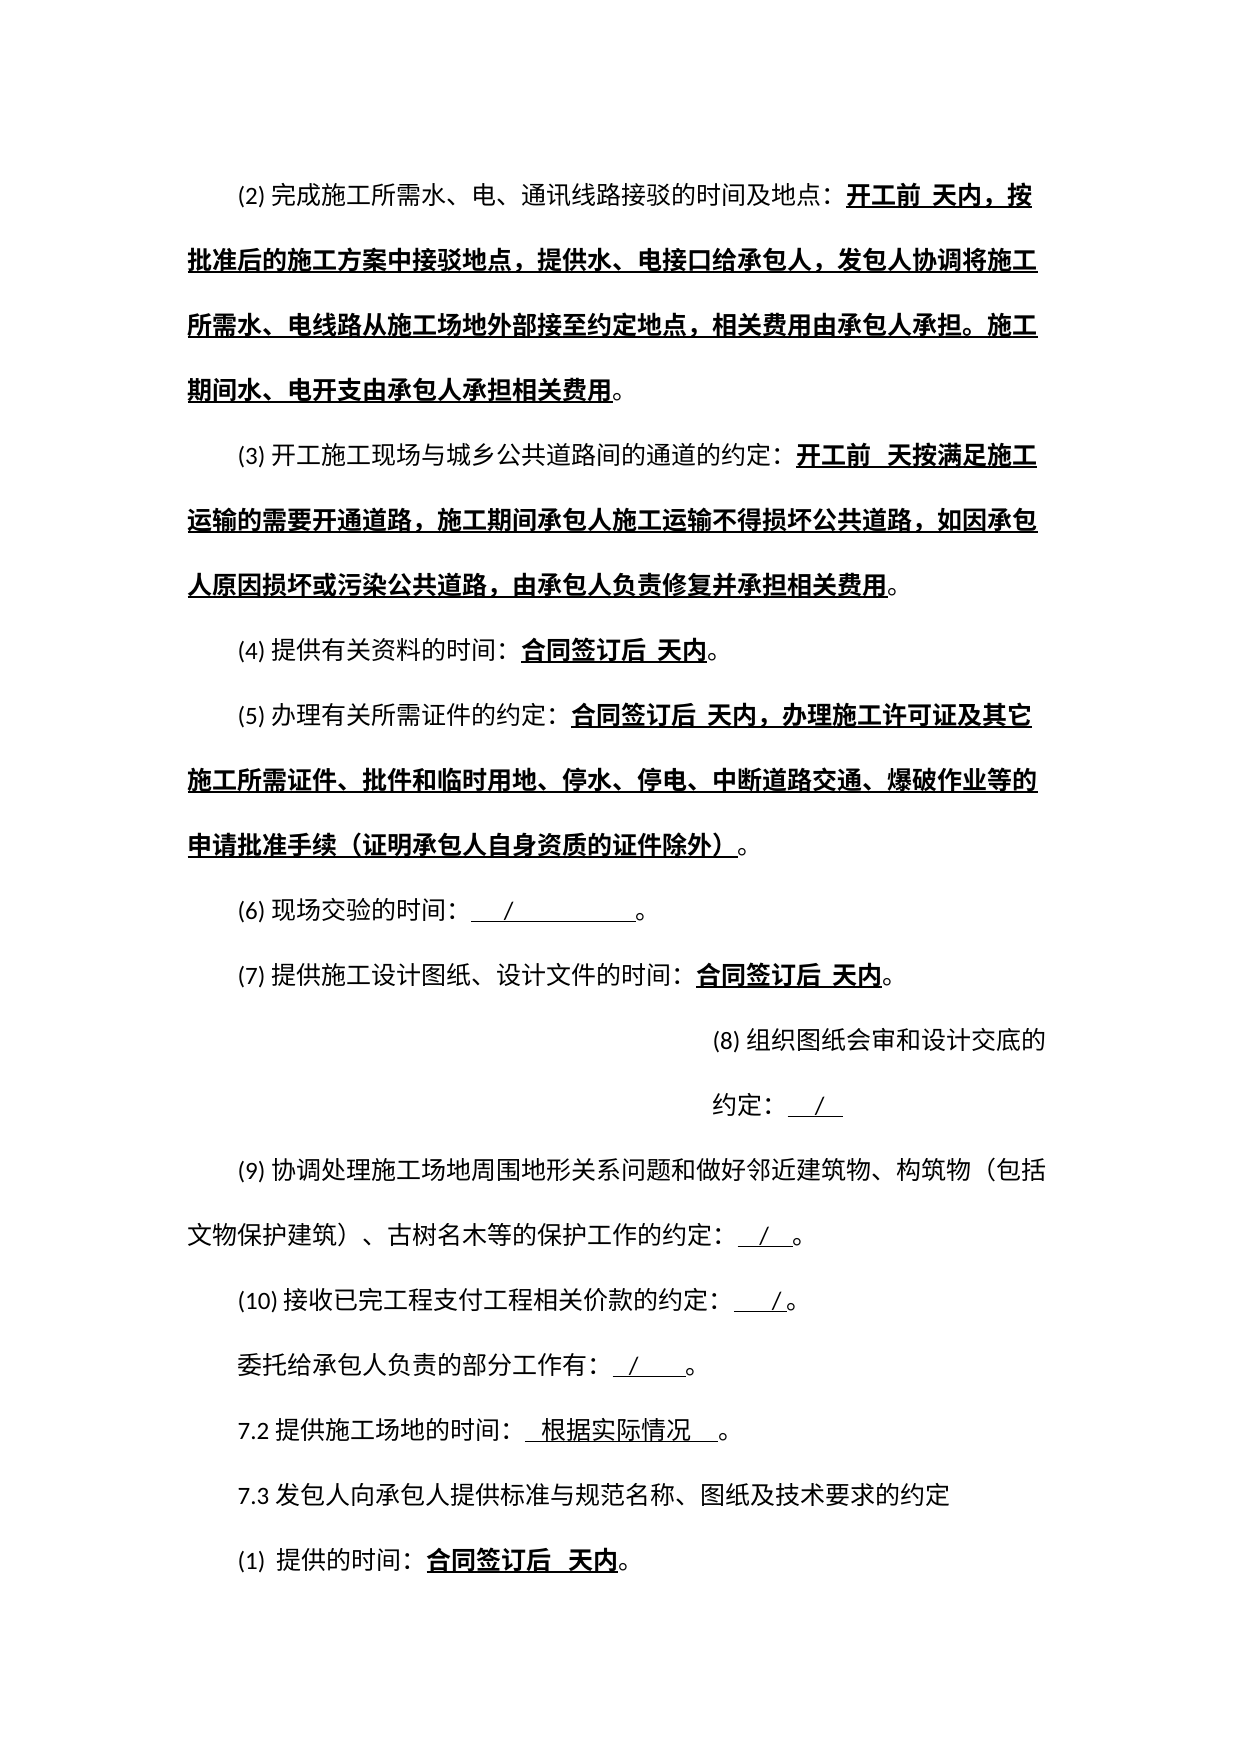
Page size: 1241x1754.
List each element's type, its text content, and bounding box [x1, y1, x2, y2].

text (4) 提供有关资料的时间：合同签订后 天内。 [187, 617, 1053, 682]
text (3) 开工施工现场与城乡公共道路间的通道的约定：开工前 天按满足施工运输的需要开通道路，施工期间承包人施工运输不得损坏公共道路，如因承包人原因损坏或污染公共道路，由承包人负责修复并承担相关费用。 [187, 422, 1053, 617]
text 委托给承包人负责的部分工作有： / 。 [187, 1332, 1053, 1397]
text (7) 提供施工设计图纸、设计文件的时间：合同签订后 天内。 [187, 942, 1053, 1007]
text (2) 完成施工所需水、电、通讯线路接驳的时间及地点：开工前 天内，按批准后的施工方案中接驳地点，提供水、电接口给承包人，发包人协调将施工所需水、电线路从施工场地外部接至约定地点，相关费用由承包人承担。施工期间水、电开支由承包人承担相关费用。 [187, 162, 1053, 422]
text (8) 组织图纸会审和设计交底的约定： / [712, 1007, 1053, 1137]
text (5) 办理有关所需证件的约定：合同签订后 天内，办理施工许可证及其它施工所需证件、批件和临时用地、停水、停电、中断道路交通、爆破作业等的申请批准手续（证明承包人自身资质的证件除外）。 [187, 682, 1053, 877]
text (6) 现场交验的时间： / 。 [187, 877, 1053, 942]
text 7.3 发包人向承包人提供标准与规范名称、图纸及技术要求的约定 [187, 1462, 1053, 1527]
text (9) 协调处理施工场地周围地形关系问题和做好邻近建筑物、构筑物（包括文物保护建筑）、古树名木等的保护工作的约定： / 。 [187, 1137, 1053, 1267]
text 7.2 提供施工场地的时间： 根据实际情况 。 [187, 1397, 1053, 1462]
text (1) 提供的时间：合同签订后 天内。 [187, 1527, 1053, 1592]
text (10) 接收已完工程支付工程相关价款的约定： / 。 [187, 1267, 1053, 1332]
